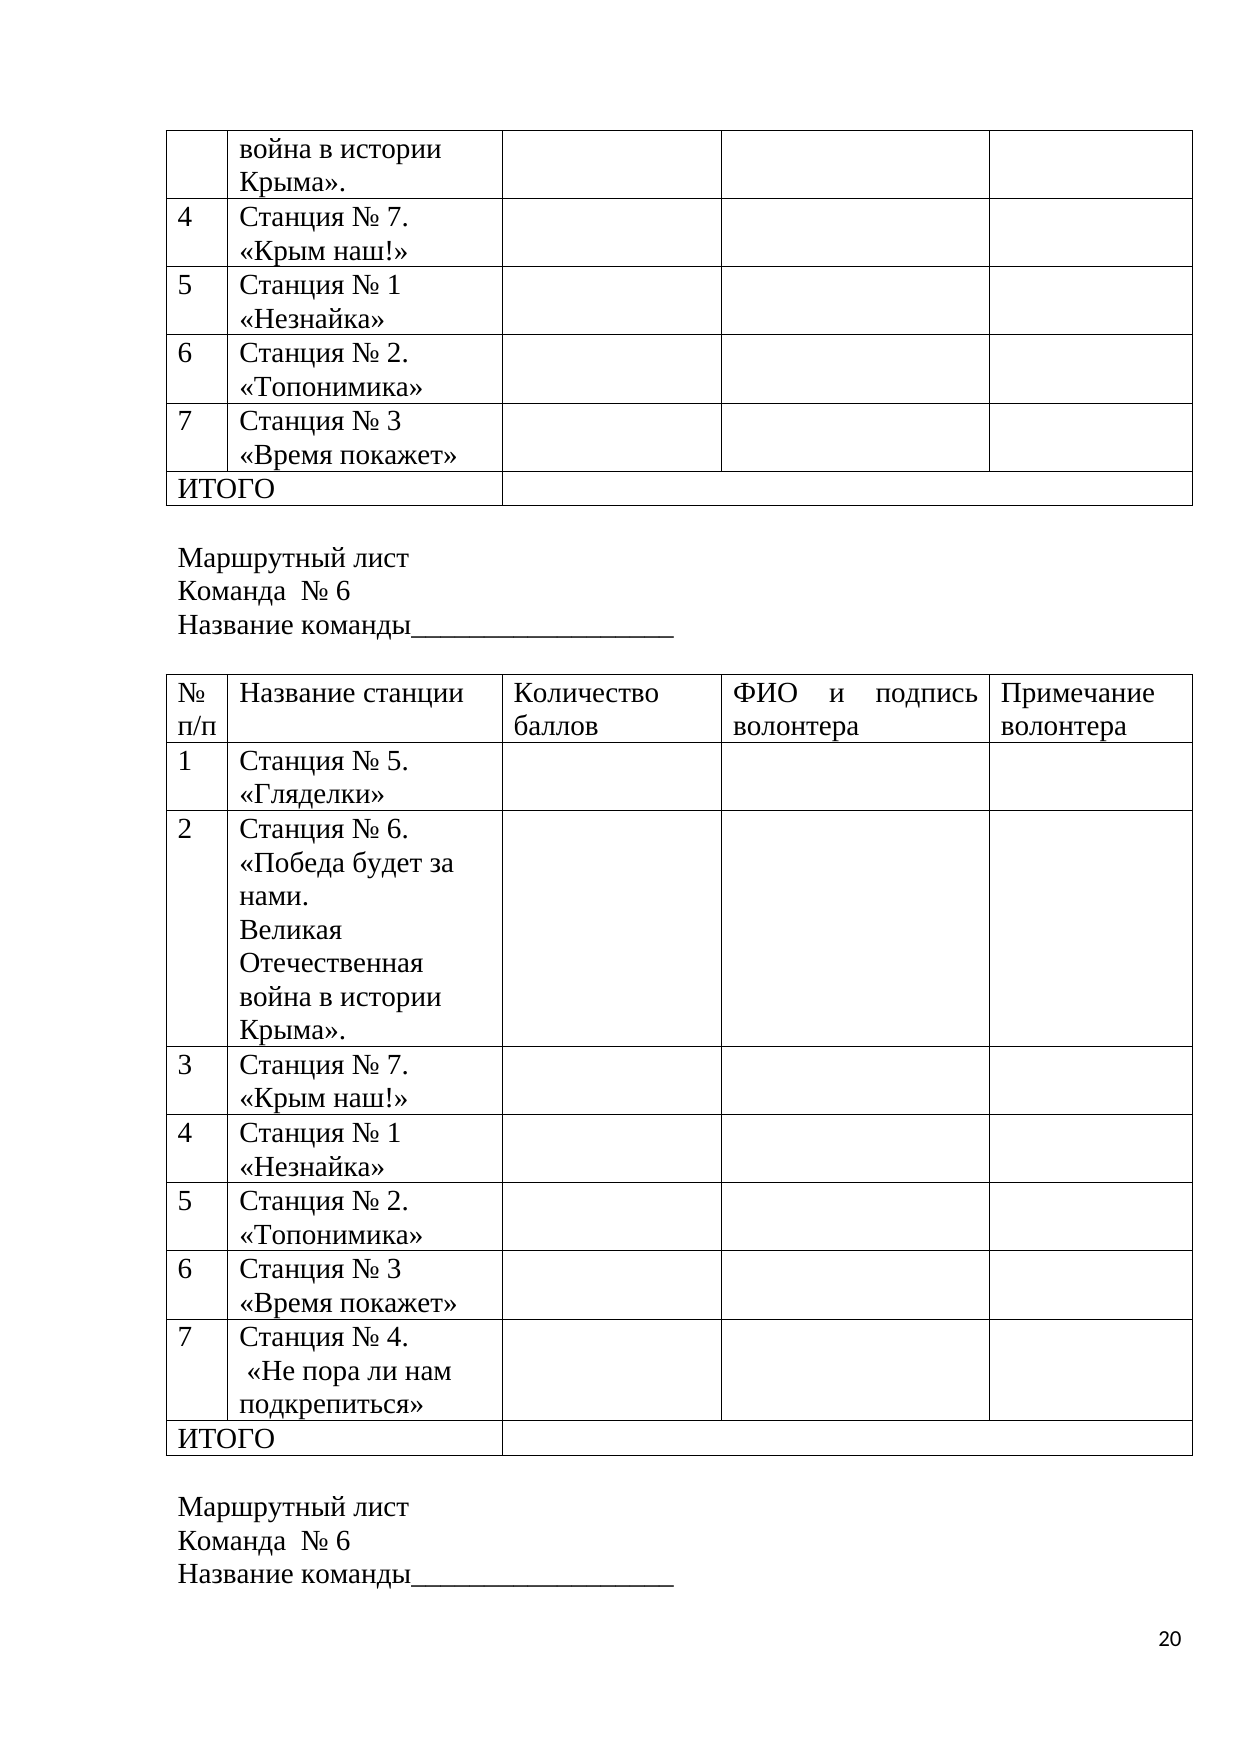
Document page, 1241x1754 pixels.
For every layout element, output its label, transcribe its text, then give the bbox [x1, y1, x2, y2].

table_cell 5 [167, 1183, 227, 1250]
table_cell 6 [167, 1251, 227, 1318]
table_cell Станция № 2. «Топонимика» [228, 1183, 502, 1250]
table_cell [503, 1320, 721, 1420]
text Название команды__________________ [177, 1556, 1181, 1590]
table_header ФИО и подпись волонтера [722, 675, 989, 742]
table_cell [722, 199, 989, 266]
table_header Количество баллов [503, 675, 721, 742]
table_cell [503, 1115, 721, 1182]
table_cell [990, 335, 1192, 402]
table_cell [990, 404, 1192, 471]
table_cell 2 [167, 811, 227, 1046]
table_cell [990, 743, 1192, 810]
table_cell 7 [167, 404, 227, 471]
table_cell Станция № 5. «Гляделки» [228, 743, 502, 810]
text Название команды__________________ [177, 607, 1181, 640]
table_cell [722, 404, 989, 471]
table_cell [990, 811, 1192, 1046]
table_cell 4 [167, 1115, 227, 1182]
table_cell ИТОГО [167, 1421, 502, 1455]
table_cell [503, 1183, 721, 1250]
table_cell 6 [167, 335, 227, 402]
table_cell [722, 1251, 989, 1318]
table_cell [503, 1047, 721, 1114]
table_cell Станция № 2. «Топонимика» [228, 335, 502, 402]
table_cell Станция № 6. «Победа будет за нами. Великая Отечественная война в истории Крыма». [228, 811, 502, 1046]
table_header Примечание волонтера [990, 675, 1192, 742]
table_cell [990, 199, 1192, 266]
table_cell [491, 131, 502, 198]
table_cell [722, 811, 989, 1046]
table_cell [722, 1183, 989, 1250]
table_cell [722, 1115, 989, 1182]
table_header Название станции [228, 675, 502, 742]
table_cell [503, 1421, 1192, 1455]
table_cell [722, 1047, 989, 1114]
table_cell 4 [167, 199, 227, 266]
table_cell [503, 811, 721, 1046]
table_cell [503, 267, 721, 334]
table_cell [503, 335, 721, 402]
text Маршрутный лист [177, 1489, 1181, 1523]
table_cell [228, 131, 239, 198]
table_cell 5 [167, 267, 227, 334]
table_cell [722, 267, 989, 334]
table_cell [503, 131, 721, 198]
table_cell 1 [167, 743, 227, 810]
table_cell [722, 131, 989, 198]
table_cell [990, 267, 1192, 334]
table_cell Станция № 3 «Время покажет» [228, 1251, 502, 1318]
table_cell [990, 131, 1192, 198]
table_cell 7 [167, 1320, 227, 1420]
table_cell [503, 199, 721, 266]
table_cell [990, 1183, 1192, 1250]
table_cell [503, 743, 721, 810]
table_cell [990, 1047, 1192, 1114]
table_cell ИТОГО [167, 472, 502, 505]
table_cell [990, 1320, 1192, 1420]
table_cell Станция № 3 «Время покажет» [228, 404, 502, 471]
table_cell [722, 743, 989, 810]
text Команда № 6 [177, 1523, 1181, 1556]
text Маршрутный лист [177, 540, 1181, 573]
table_cell [990, 1115, 1192, 1182]
table_cell Станция № 4. «Не пора ли нам подкрепиться» [228, 1320, 502, 1420]
table_cell 3 [167, 131, 227, 198]
table_cell [722, 335, 989, 402]
table_cell [722, 1320, 989, 1420]
table_cell [503, 472, 1192, 505]
table_header № п/п [167, 675, 227, 742]
table_cell [503, 404, 721, 471]
table_cell [503, 1251, 721, 1318]
text Команда № 6 [177, 573, 1181, 607]
table_cell [990, 1251, 1192, 1318]
table_cell 3 [167, 1047, 227, 1114]
